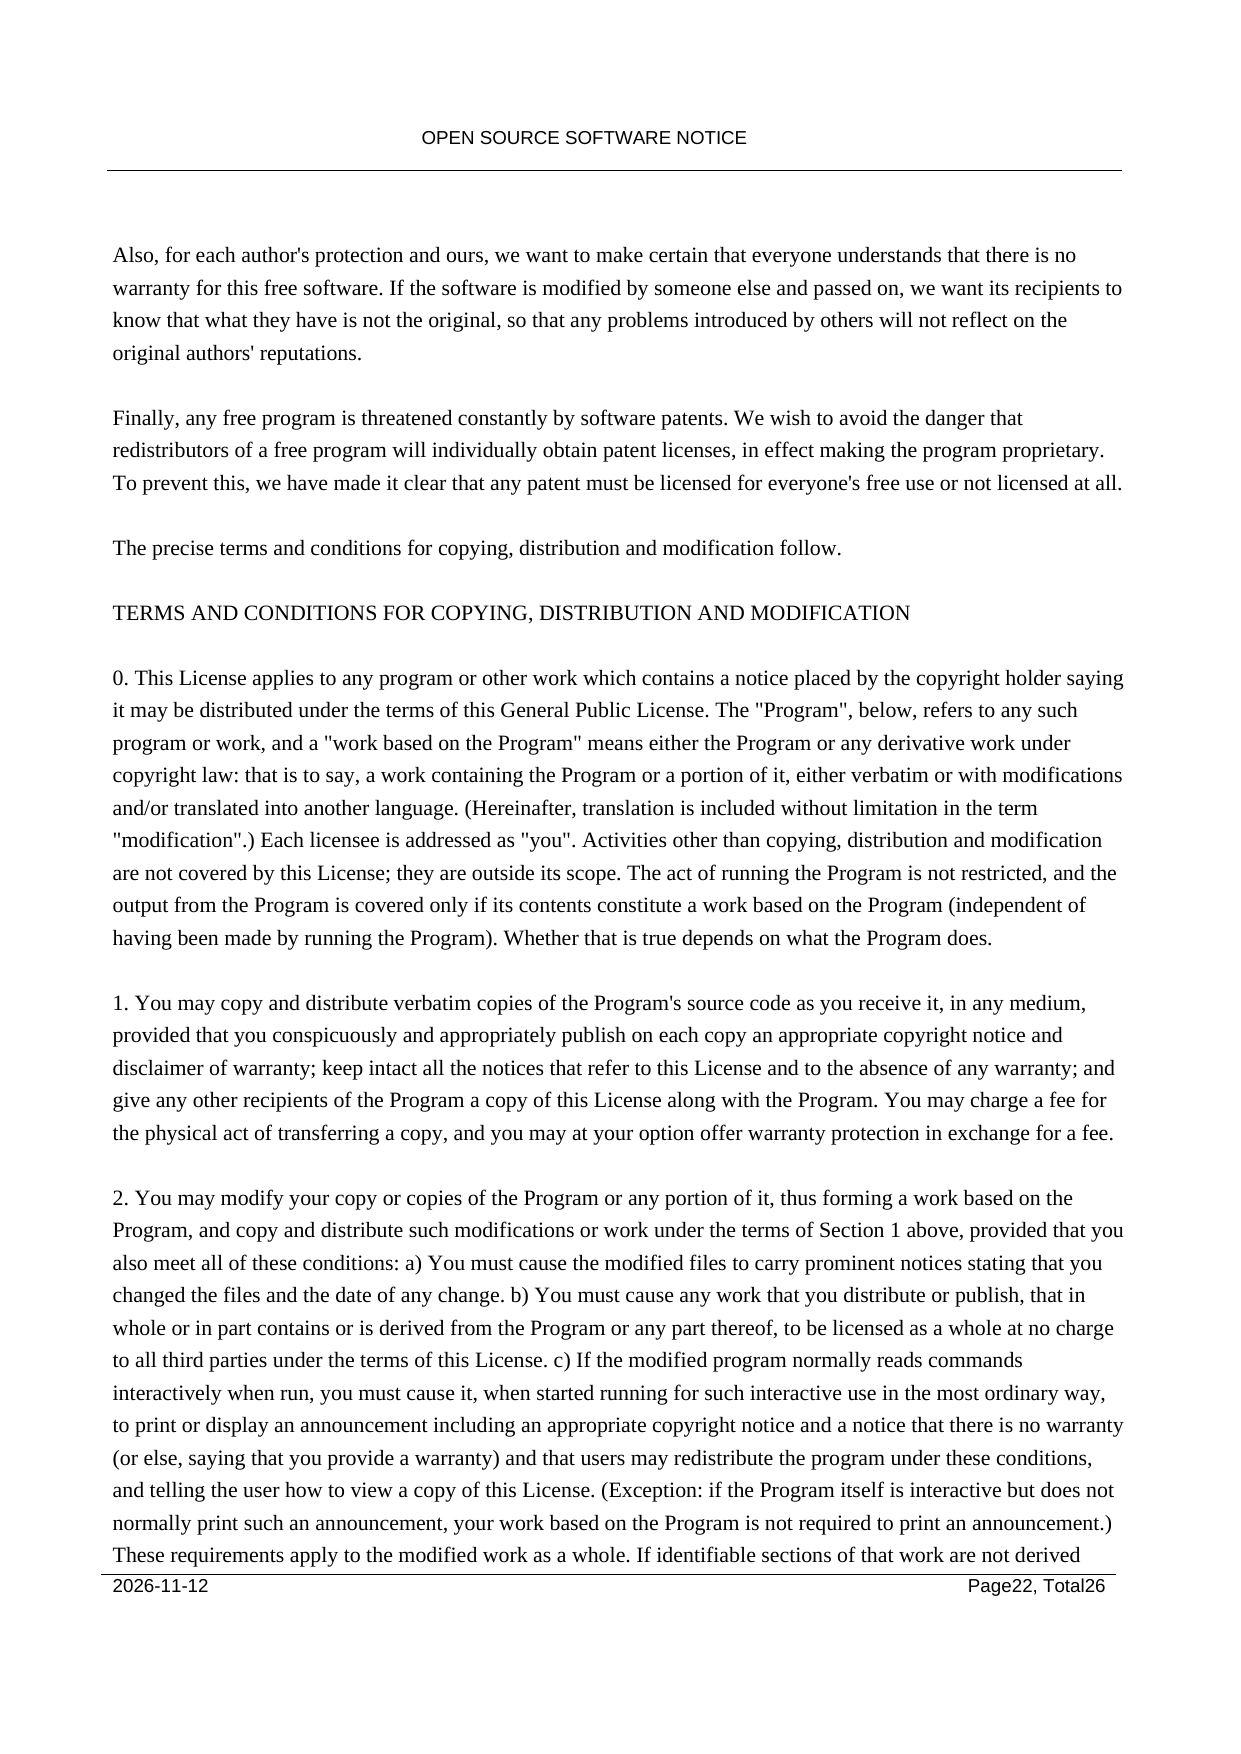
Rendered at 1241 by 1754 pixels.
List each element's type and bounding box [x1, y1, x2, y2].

text [112, 206, 1128, 1571]
